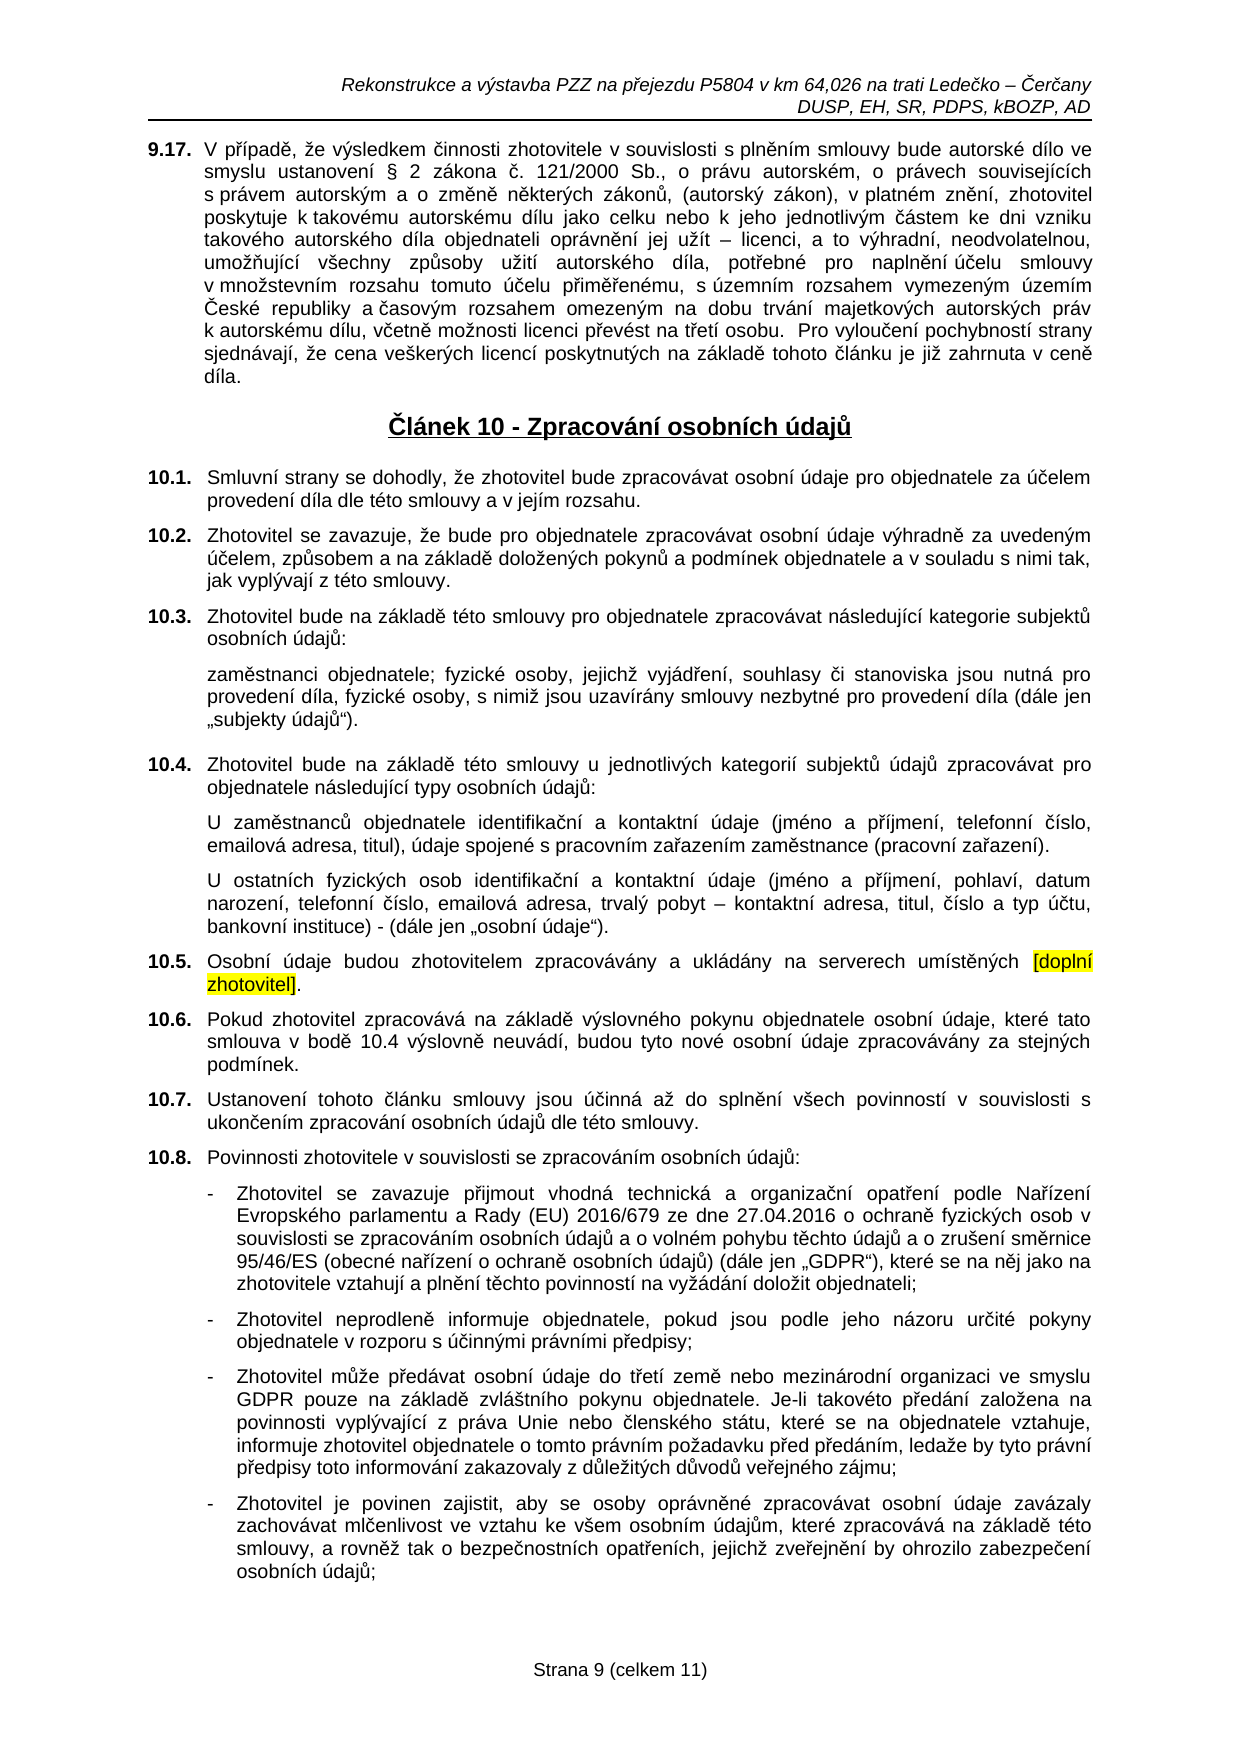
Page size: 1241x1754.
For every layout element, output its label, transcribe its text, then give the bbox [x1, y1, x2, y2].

text 10.8. Povinnosti zhotovitele v souvislosti se zpracováním osobních údajů: [148, 1146, 1092, 1169]
text - Zhotovitel může předávat osobní údaje do třetí země nebo mezinárodní organizaci ve smyslu GDPR pouze na základě zvláštního pokynu objednatele. Je-li takovéto předání založena na povinnosti vyplývající z práva Unie nebo členského státu, které se na objednatele vztahuje, informuje zhotovitel objednatele o tomto právním požadavku před předáním, ledaže by tyto právní předpisy toto informování zakazovaly z důležitých důvodů veřejného zájmu; [207, 1365, 1092, 1479]
text - Zhotovitel je povinen zajistit, aby se osoby oprávněné zpracovávat osobní údaje zavázaly zachovávat mlčenlivost ve vztahu ke všem osobním údajům, které zpracovává na základě této smlouvy, a rovněž tak o bezpečnostních opatřeních, jejichž zveřejnění by ohrozilo zabezpečení osobních údajů; [207, 1491, 1092, 1582]
text U ostatních fyzických osob identifikační a kontaktní údaje (jméno a příjmení, pohlaví, datum narození, telefonní číslo, emailová adresa, trvalý pobyt – kontaktní adresa, titul, číslo a typ účtu, bankovní instituce) - (dále jen „osobní údaje“). [207, 869, 1092, 937]
text 10.2. Zhotovitel se zavazuje, že bude pro objednatele zpracovávat osobní údaje výhradně za uvedeným účelem, způsobem a na základě doložených pokynů a podmínek objednatele a v souladu s nimi tak, jak vyplývají z této smlouvy. [148, 524, 1092, 592]
text - Zhotovitel neprodleně informuje objednatele, pokud jsou podle jeho názoru určité pokyny objednatele v rozporu s účinnými právními předpisy; [207, 1307, 1092, 1353]
text U zaměstnanců objednatele identifikační a kontaktní údaje (jméno a příjmení, telefonní číslo, emailová adresa, titul), údaje spojené s pracovním zařazením zaměstnance (pracovní zařazení). [207, 811, 1092, 857]
text zaměstnanci objednatele; fyzické osoby, jejichž vyjádření, souhlasy či stanoviska jsou nutná pro provedení díla, fyzické osoby, s nimiž jsou uzavírány smlouvy nezbytné pro provedení díla (dále jen „subjekty údajů“). [207, 662, 1092, 731]
text 9.17. V případě, že výsledkem činnosti zhotovitele v souvislosti s plněním smlouvy bude autorské dílo ve smyslu ustanovení § 2 zákona č. 121/2000 Sb., o právu autorském, o právech souvisejících s právem autorským a o změně některých zákonů, (autorský zákon), v platném znění, zhotovitel poskytuje k takovému autorskému dílu jako celku nebo k jeho jednotlivým částem ke dni vzniku takového autorského díla objednateli oprávnění jej užít – licenci, a to výhradní, neodvolatelnou, umožňující všechny způsoby užití autorského díla, potřebné pro naplnění účelu smlouvy v množstevním rozsahu tomuto účelu přiměřenému, s územním rozsahem vymezeným územím České republiky a časovým rozsahem omezeným na dobu trvání majetkových autorských práv k autorskému dílu, včetně možnosti licenci převést na třetí osobu. Pro vyloučení pochybností strany sjednávají, že cena veškerých licencí poskytnutých na základě tohoto článku je již zahrnuta v ceně díla. [148, 137, 1092, 387]
subtitle Článek 10 - Zpracování osobních údajů [148, 412, 1092, 441]
text 10.5. Osobní údaje budou zhotovitelem zpracovávány a ukládány na serverech umístěných [doplní zhotovitel]. [148, 950, 1092, 995]
text 10.7. Ustanovení tohoto článku smlouvy jsou účinná až do splnění všech povinností v souvislosti s ukončením zpracování osobních údajů dle této smlouvy. [148, 1088, 1092, 1134]
text - Zhotovitel se zavazuje přijmout vhodná technická a organizační opatření podle Nařízení Evropského parlamentu a Rady (EU) 2016/679 ze dne 27.04.2016 o ochraně fyzických osob v souvislosti se zpracováním osobních údajů a o volném pohybu těchto údajů a o zrušení směrnice 95/46/ES (obecné nařízení o ochraně osobních údajů) (dále jen „GDPR“), které se na něj jako na zhotovitele vztahují a plnění těchto povinností na vyžádání doložit objednateli; [207, 1181, 1092, 1295]
text 10.1. Smluvní strany se dohodly, že zhotovitel bude zpracovávat osobní údaje pro objednatele za účelem provedení díla dle této smlouvy a v jejím rozsahu. [148, 466, 1092, 511]
text 10.6. Pokud zhotovitel zpracovává na základě výslovného pokynu objednatele osobní údaje, které tato smlouva v bodě 10.4 výslovně neuvádí, budou tyto nové osobní údaje zpracovávány za stejných podmínek. [148, 1008, 1092, 1076]
text 10.4. Zhotovitel bude na základě této smlouvy u jednotlivých kategorií subjektů údajů zpracovávat pro objednatele následující typy osobních údajů: [148, 753, 1092, 799]
text 10.3. Zhotovitel bude na základě této smlouvy pro objednatele zpracovávat následující kategorie subjektů osobních údajů: [148, 604, 1092, 650]
